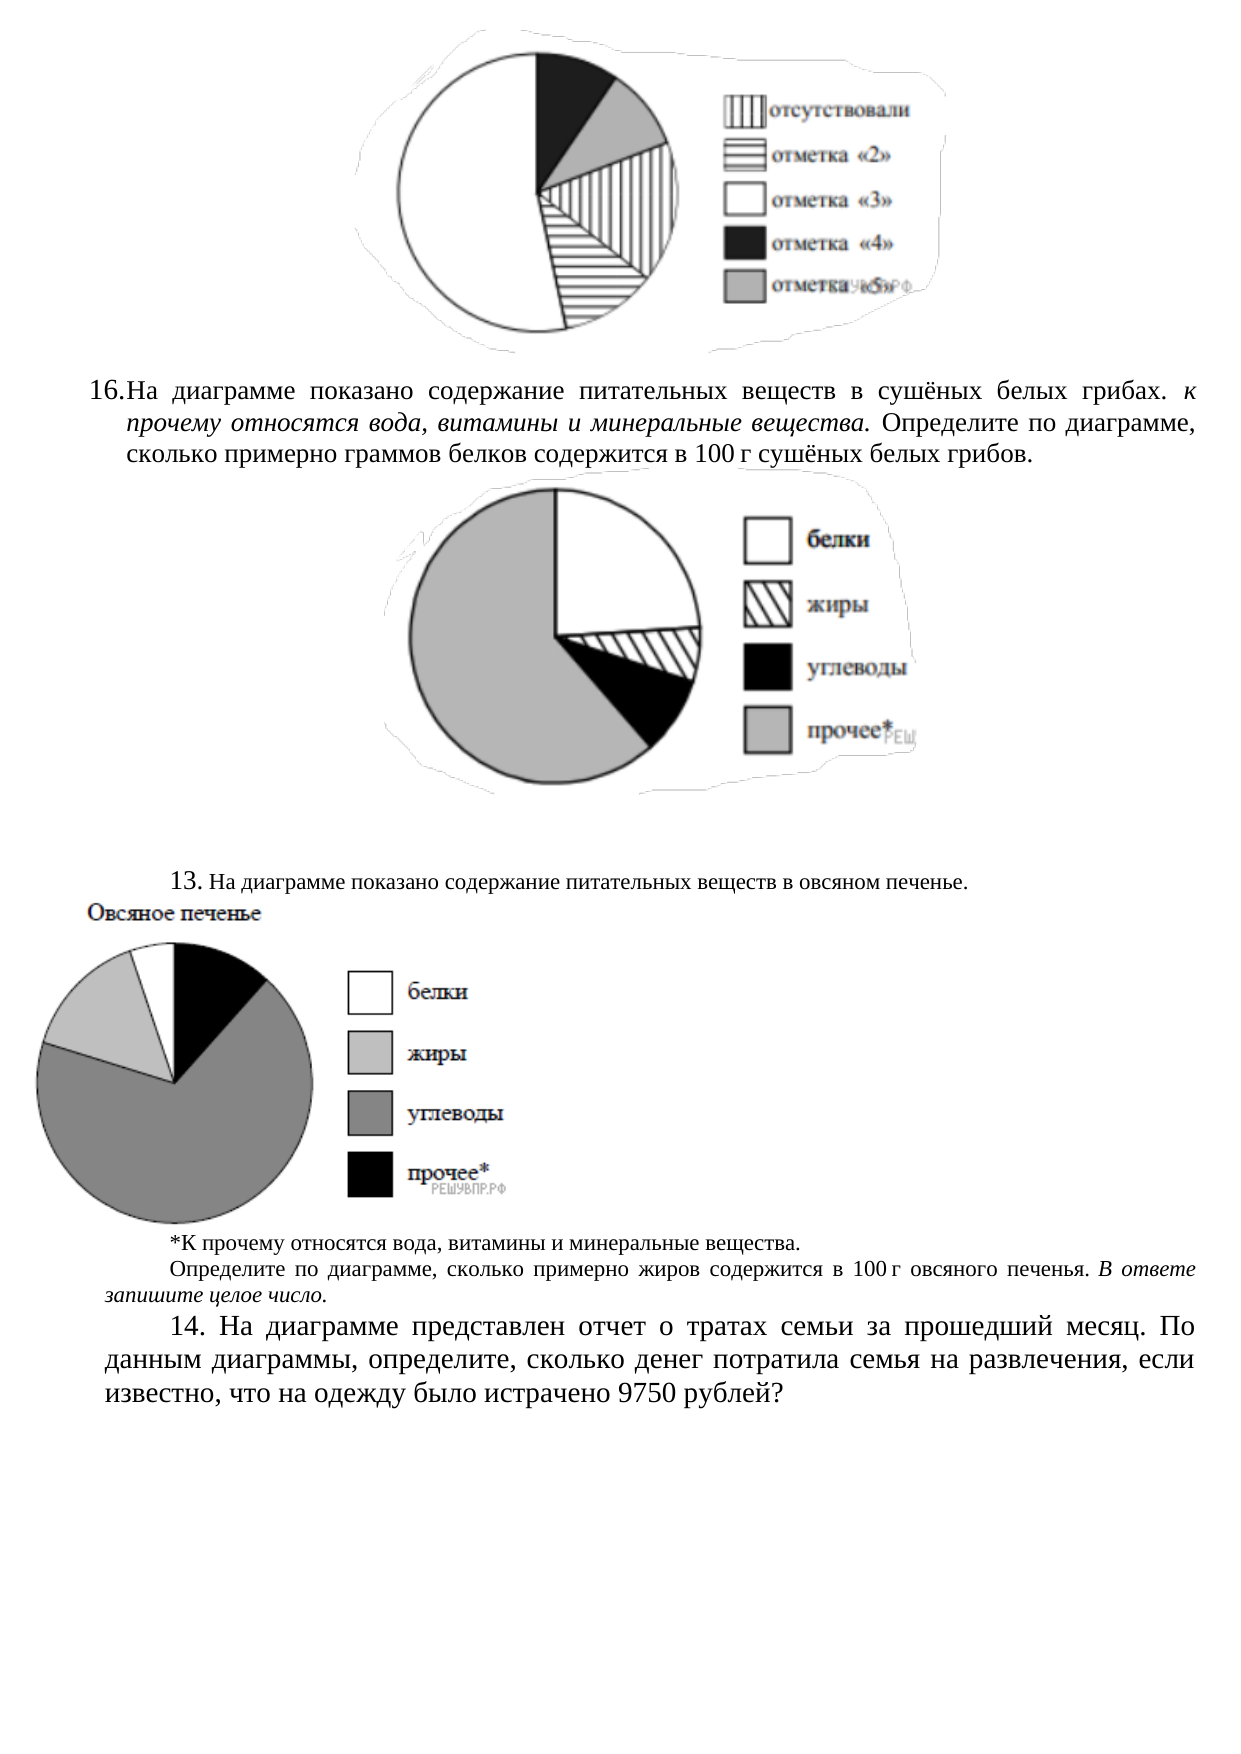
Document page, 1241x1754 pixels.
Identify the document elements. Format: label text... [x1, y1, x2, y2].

text 13. На диаграмме показано содержание питательных веществ в овсяном печенье. [104, 864, 1196, 895]
text *К прочему относятся вода, витамины и минеральные вещества. [104, 1228, 1196, 1255]
list На диаграмме показано содержание питательных веществ в сушёных белых грибах. к прочему относятся вода, витамины и минеральные вещества. Определите по диаграмме, сколько примерно граммов белков содержится в 100 г сушёных белых грибов. [89, 372, 1196, 468]
picture [383, 467, 917, 795]
text 14. На диаграмме представлен отчет о тратах семьи за прошедший месяц. По данным диаграммы, определите, сколько денег потратила семья на развлечения, если известно, что на одежду было истрачено 9750 рублей? [104, 1308, 1196, 1408]
text Определите по диаграмме, сколько примерно жиров содержится в 100 г овсяного печенья. В ответе запишите целое число. [104, 1255, 1196, 1308]
picture [354, 29, 947, 354]
picture [29, 895, 508, 1229]
